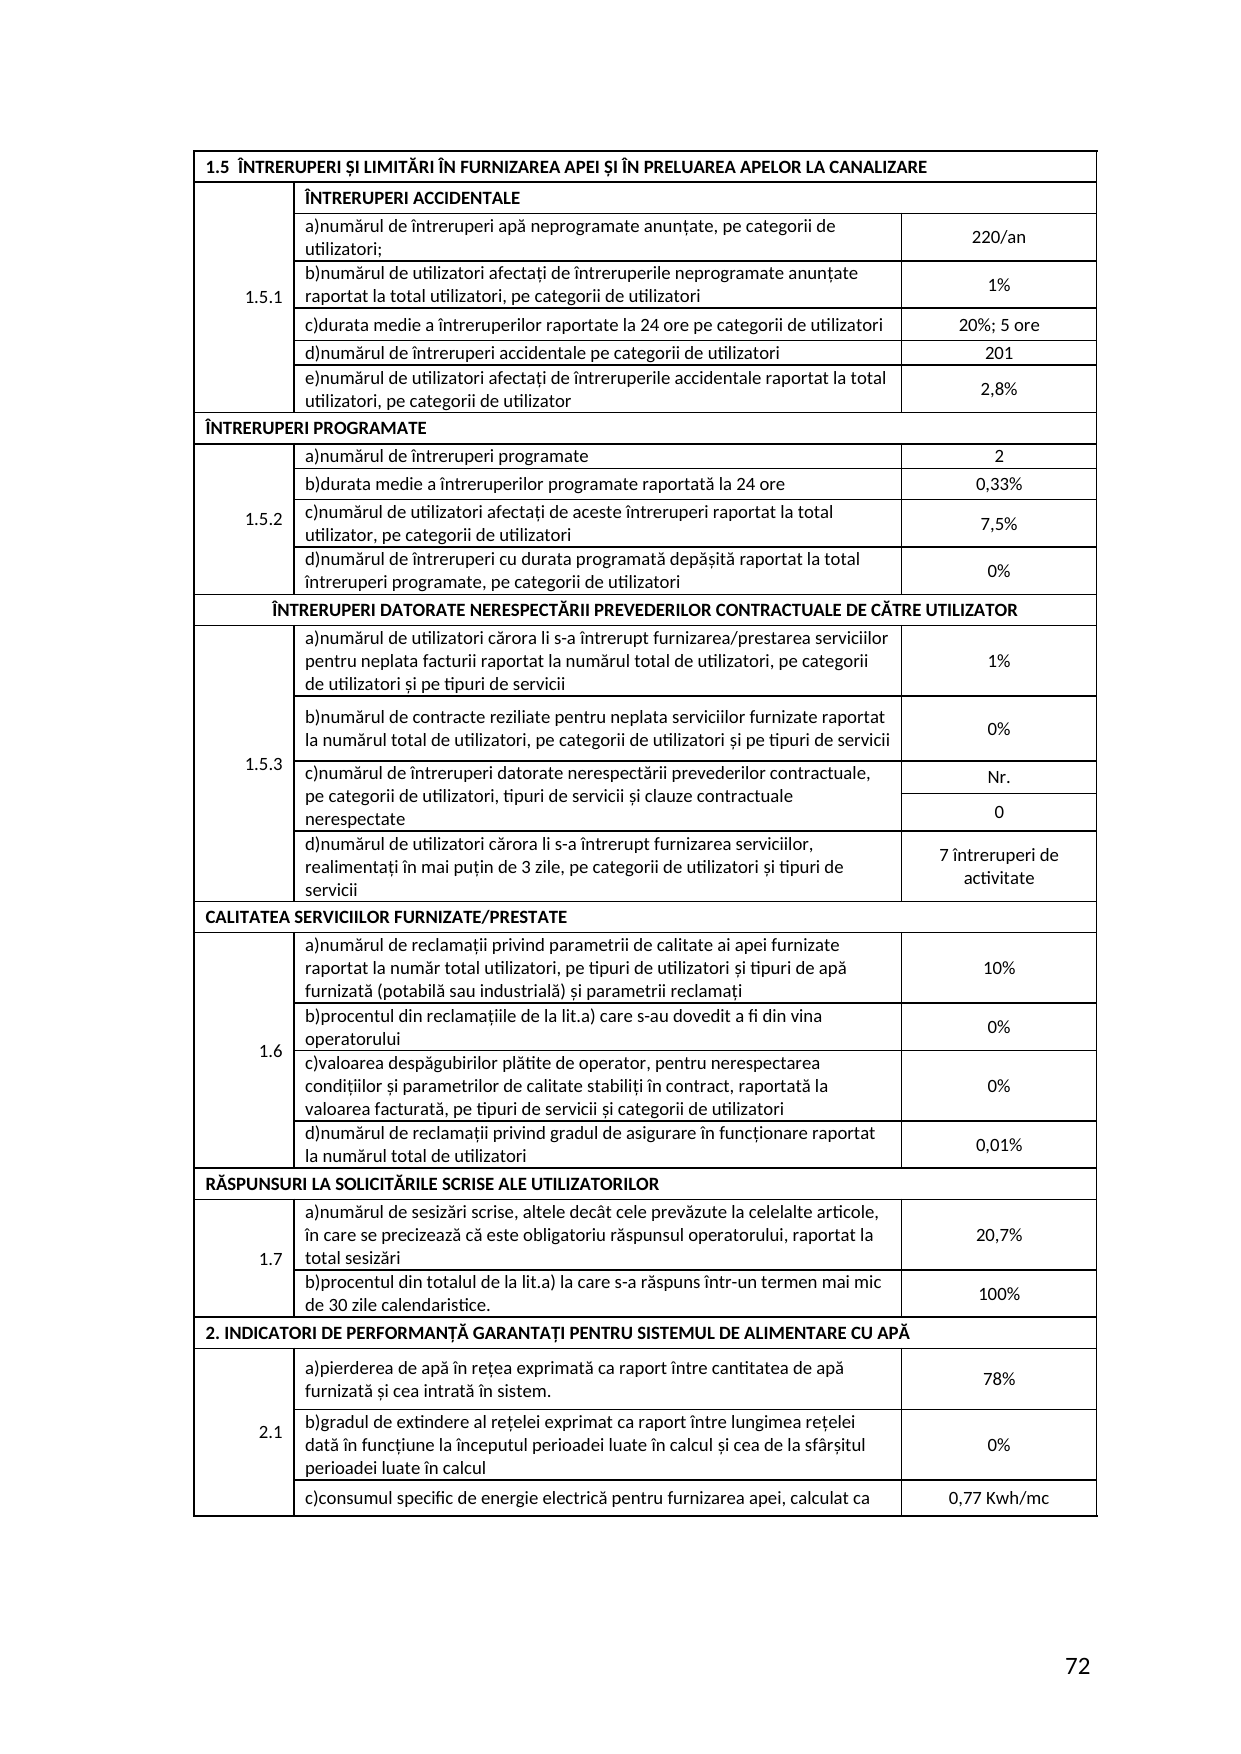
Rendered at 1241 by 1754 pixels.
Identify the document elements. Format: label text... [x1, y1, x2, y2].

table_cell c)valoarea despăgubirilor plătite de operator, pentru nerespectarea condiţiilor şi parametrilor de calitate stabiliţi în contract, raportată la valoarea facturată, pe tipuri de servicii şi categorii de utilizatori [295, 1051, 901, 1120]
table_cell 20%; 5 ore [902, 309, 1096, 340]
table_cell CALITATEA SERVICIILOR FURNIZATE/PRESTATE [195, 902, 1096, 932]
table_cell 0% [902, 1410, 1096, 1479]
table_cell 1.5.2 [195, 445, 293, 593]
table_cell b)procentul din totalul de la lit.a) la care s-a răspuns într-un termen mai mic de 30 zile calendaristice. [295, 1271, 901, 1316]
table_cell 2,8% [902, 366, 1096, 412]
table_cell ÎNTRERUPERI DATORATE NERESPECTĂRII PREVEDERILOR CONTRACTUALE DE CĂTRE UTILIZATOR [195, 595, 1096, 625]
table_cell e)numărul de utilizatori afectaţi de întreruperile accidentale raportat la total utilizatori, pe categorii de utilizator [295, 366, 901, 412]
table_cell a)numărul de reclamaţii privind parametrii de calitate ai apei furnizate raportat la număr total utilizatori, pe tipuri de utilizatori şi tipuri de apă furnizată (potabilă sau industrială) şi parametrii reclamaţi [295, 933, 901, 1002]
table_cell c)numărul de întreruperi datorate nerespectării prevederilor contractuale, pe categorii de utilizatori, tipuri de servicii şi clauze contractuale nerespectate [295, 762, 901, 830]
table_cell 0% [902, 1004, 1096, 1049]
table_cell 20,7% [902, 1200, 1096, 1269]
table_cell 0% [902, 548, 1096, 593]
table_cell 2 [902, 445, 1096, 467]
table_cell b)procentul din reclamaţiile de la lit.a) care s-au dovedit a fi din vina operatorului [295, 1004, 901, 1049]
table_cell 1% [902, 262, 1096, 307]
table_cell 0% [902, 1051, 1096, 1120]
table_cell 0,33% [902, 469, 1096, 499]
table_cell a)pierderea de apă în reţea exprimată ca raport între cantitatea de apă furnizată şi cea intrată în sistem. [295, 1349, 901, 1409]
table_cell c)durata medie a întreruperilor raportate la 24 ore pe categorii de utilizatori [295, 309, 901, 340]
table_cell b)numărul de contracte reziliate pentru neplata serviciilor furnizate raportat la numărul total de utilizatori, pe categorii de utilizatori şi pe tipuri de servicii [295, 697, 901, 760]
table_cell 7 întreruperi de activitate [902, 832, 1096, 901]
table_cell 1.7 [195, 1200, 293, 1316]
table_cell d)numărul de întreruperi accidentale pe categorii de utilizatori [295, 341, 901, 364]
table_cell 0,77 Kwh/mc [902, 1481, 1096, 1515]
table_cell 1% [902, 626, 1096, 695]
table_cell 0 [902, 794, 1096, 830]
table_cell 0% [902, 697, 1096, 760]
table_cell a)numărul de sesizări scrise, altele decât cele prevăzute la celelalte articole, în care se precizează că este obligatoriu răspunsul operatorului, raportat la total sesizări [295, 1200, 901, 1269]
table_cell d)numărul de întreruperi cu durata programată depăşită raportat la total întreruperi programate, pe categorii de utilizatori [295, 548, 901, 593]
table_cell Nr. [902, 762, 1096, 792]
table_cell c)numărul de utilizatori afectaţi de aceste întreruperi raportat la total utilizator, pe categorii de utilizatori [295, 500, 901, 546]
table_cell 78% [902, 1349, 1096, 1409]
table_cell 0,01% [902, 1122, 1096, 1167]
table_cell d)numărul de reclamaţii privind gradul de asigurare în funcţionare raportat la numărul total de utilizatori [295, 1122, 901, 1167]
table_cell 1.5 ÎNTRERUPERI ŞI LIMITĂRI ÎN FURNIZAREA APEI ŞI ÎN PRELUAREA APELOR LA CANALIZARE [195, 152, 1096, 181]
table_cell ÎNTRERUPERI ACCIDENTALE [295, 183, 1096, 212]
table_cell 220/an [902, 214, 1096, 260]
table_cell 100% [902, 1271, 1096, 1316]
table_cell 201 [902, 341, 1096, 364]
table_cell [295, 1481, 901, 1515]
table_cell 2. INDICATORI DE PERFORMANŢĂ GARANTAŢI PENTRU SISTEMUL DE ALIMENTARE CU APĂ [195, 1318, 1096, 1347]
table_cell a)numărul de întreruperi programate [295, 445, 901, 467]
table_cell b)numărul de utilizatori afectaţi de întreruperile neprogramate anunţate raportat la total utilizatori, pe categorii de utilizatori [295, 262, 901, 307]
table_cell a)numărul de utilizatori cărora li s-a întrerupt furnizarea/prestarea serviciilor pentru neplata facturii raportat la numărul total de utilizatori, pe categorii de utilizatori şi pe tipuri de servicii [295, 626, 901, 695]
table_cell 10% [902, 933, 1096, 1002]
table_cell 7,5% [902, 500, 1096, 546]
table_cell 1.5.3 [195, 626, 293, 901]
table_cell b)gradul de extindere al reţelei exprimat ca raport între lungimea reţelei dată în funcţiune la începutul perioadei luate în calcul şi cea de la sfârşitul perioadei luate în calcul [295, 1410, 901, 1479]
table_cell 1.5.1 [195, 183, 293, 412]
table_cell 2.1 [195, 1349, 293, 1515]
table_cell b)durata medie a întreruperilor programate raportată la 24 ore [295, 469, 901, 499]
table_cell d)numărul de utilizatori cărora li s-a întrerupt furnizarea serviciilor, realimentaţi în mai puţin de 3 zile, pe categorii de utilizatori şi tipuri de servicii [295, 832, 901, 901]
table_cell 1.6 [195, 933, 293, 1167]
table_cell a)numărul de întreruperi apă neprogramate anunţate, pe categorii de utilizatori; [295, 214, 901, 260]
table_cell ÎNTRERUPERI PROGRAMATE [195, 413, 1096, 443]
table_cell RĂSPUNSURI LA SOLICITĂRILE SCRISE ALE UTILIZATORILOR [195, 1169, 1096, 1198]
